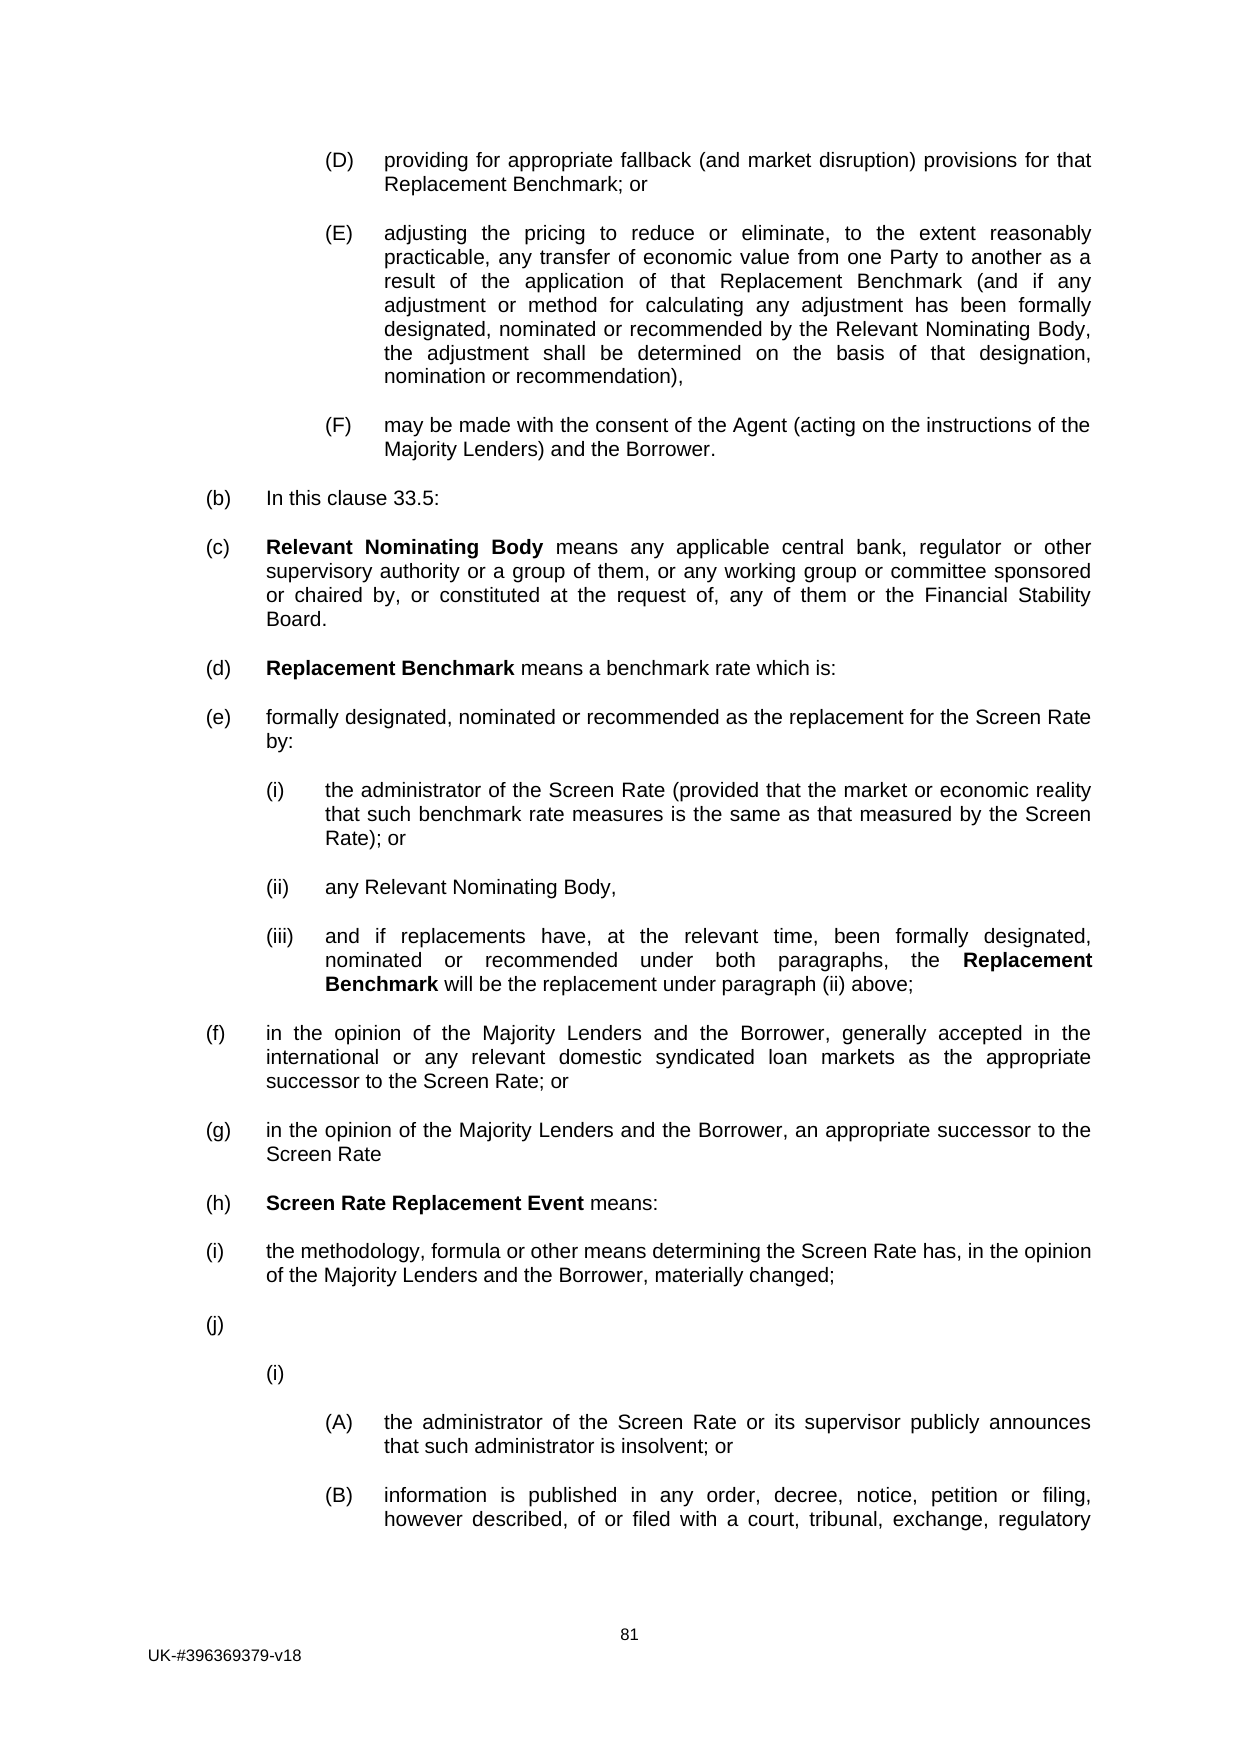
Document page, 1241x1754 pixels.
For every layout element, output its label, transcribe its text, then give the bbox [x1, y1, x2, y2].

text Relevant Nominating Body means any applicable central bank, regulator or other supervisory authority or a group of them, or any working group or committee sponsored or chaired by, or constituted at the request of, any of them or the Financial Stability Board. [206, 535, 1092, 631]
text formally designated, nominated or recommended as the replacement for the Screen Rate by: [206, 705, 1092, 753]
text adjusting the pricing to reduce or eliminate, to the extent reasonably practicable, any transfer of economic value from one Party to another as a result of the application of that Replacement Benchmark (and if any adjustment or method for calculating any adjustment has been formally designated, nominated or recommended by the Relevant Nominating Body, the adjustment shall be determined on the basis of that designation, nomination or recommendation), [325, 221, 1092, 388]
text Screen Rate Replacement Event means: [206, 1190, 1092, 1214]
text and if replacements have, at the relevant time, been formally designated, nominated or recommended under both paragraphs, the Replacement Benchmark will be the replacement under paragraph (ii) above; [266, 924, 1092, 996]
text Replacement Benchmark means a benchmark rate which is: [206, 656, 1092, 680]
text the administrator of the Screen Rate or its supervisor publicly announces that such administrator is insolvent; or [325, 1410, 1092, 1458]
text providing for appropriate fallback (and market disruption) provisions for that Replacement Benchmark; or [325, 148, 1092, 196]
text the methodology, formula or other means determining the Screen Rate has, in the opinion of the Majority Lenders and the Borrower, materially changed; [206, 1239, 1092, 1287]
text any Relevant Nominating Body, [266, 875, 1092, 899]
text the administrator of the Screen Rate (provided that the market or economic reality that such benchmark rate measures is the same as that measured by the Screen Rate); or [266, 778, 1092, 850]
text in the opinion of the Majority Lenders and the Borrower, an appropriate successor to the Screen Rate [206, 1117, 1092, 1165]
text in the opinion of the Majority Lenders and the Borrower, generally accepted in the international or any relevant domestic syndicated loan markets as the appropriate successor to the Screen Rate; or [206, 1021, 1092, 1092]
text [325, 1483, 1092, 1531]
text may be made with the consent of the Agent (acting on the instructions of the Majority Lenders) and the Borrower. [325, 413, 1092, 461]
text In this clause 33.5: [206, 486, 1092, 510]
